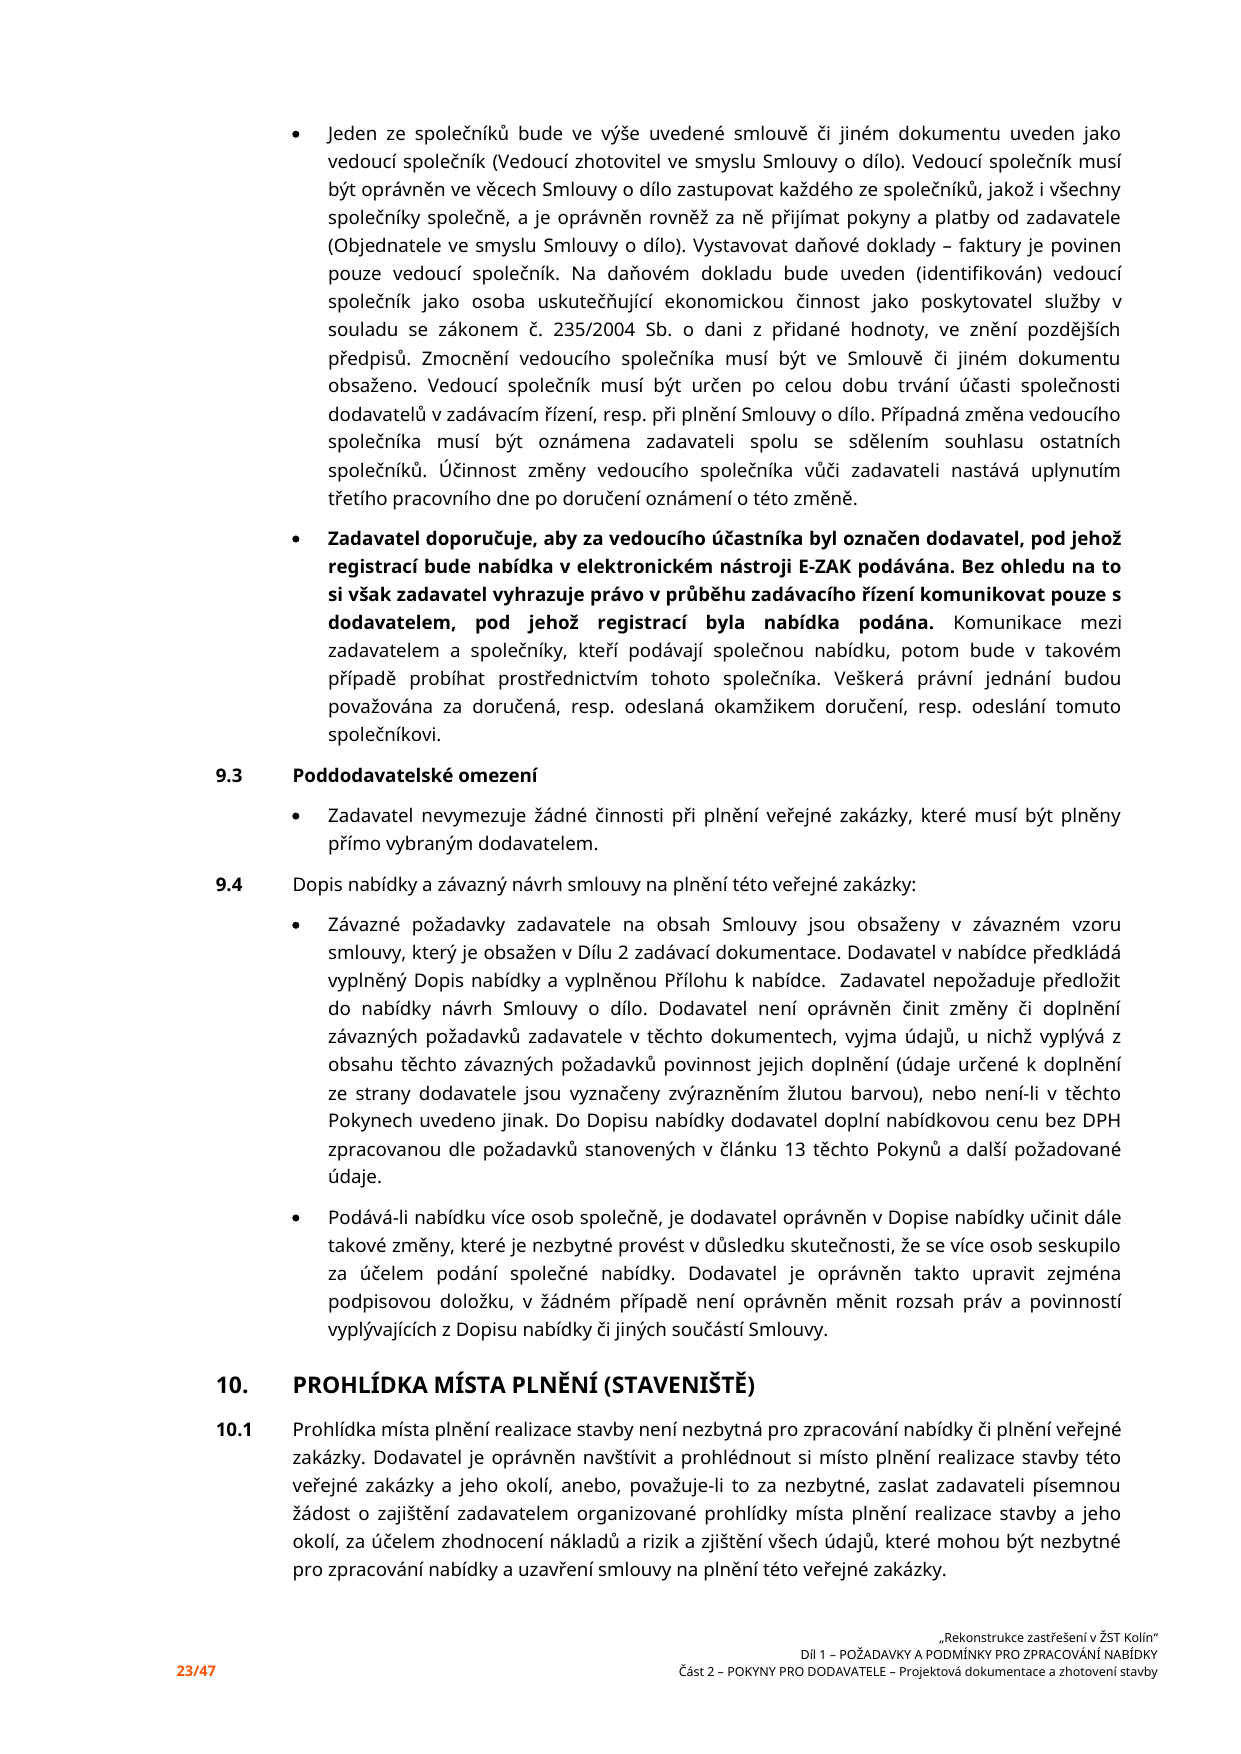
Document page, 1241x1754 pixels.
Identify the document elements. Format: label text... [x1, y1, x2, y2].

text Poddodavatelské omezení [216, 762, 1122, 788]
text Zadavatel nevymezuje žádné činnosti při plnění veřejné zakázky, které musí být plněny přímo vybraným dodavatelem. [292, 803, 1122, 856]
text Podává-li nabídku více osob společně, je dodavatel oprávněn v Dopise nabídky učinit dále takové změny, které je nezbytné provést v důsledku skutečnosti, že se více osob seskupilo za účelem podání společné nabídky. Dodavatel je oprávněn takto upravit zejména podpisovou doložku, v žádném případě není oprávněn měnit rozsah práv a povinností vyplývajících z Dopisu nabídky či jiných součástí Smlouvy. [292, 1204, 1122, 1342]
text Prohlídka místa plnění realizace stavby není nezbytná pro zpracování nabídky či plnění veřejné zakázky. Dodavatel je oprávněn navštívit a prohlédnout si místo plnění realizace stavby této veřejné zakázky a jeho okolí, anebo, považuje-li to za nezbytné, zaslat zadavateli písemnou žádost o zajištění zadavatelem organizované prohlídky místa plnění realizace stavby a jeho okolí, za účelem zhodnocení nákladů a rizik a zjištění všech údajů, které mohou být nezbytné pro zpracování nabídky a uzavření smlouvy na plnění této veřejné zakázky. [216, 1416, 1122, 1582]
text Dopis nabídky a závazný návrh smlouvy na plnění této veřejné zakázky: [216, 871, 1122, 897]
text Závazné požadavky zadavatele na obsah Smlouvy jsou obsaženy v závazném vzoru smlouvy, který je obsažen v Dílu 2 zadávací dokumentace. Dodavatel v nabídce předkládá vyplněný Dopis nabídky a vyplněnou Přílohu k nabídce. Zadavatel nepožaduje předložit do nabídky návrh Smlouvy o dílo. Dodavatel není oprávněn činit změny či doplnění závazných požadavků zadavatele v těchto dokumentech, vyjma údajů, u nichž vyplývá z obsahu těchto závazných požadavků povinnost jejich doplnění (údaje určené k doplnění ze strany dodavatele jsou vyznačeny zvýrazněním žlutou barvou), nebo není-li v těchto Pokynech uvedeno jinak. Do Dopisu nabídky dodavatel doplní nabídkovou cenu bez DPH zpracovanou dle požadavků stanovených v článku 13 těchto Pokynů a další požadované údaje. [292, 912, 1122, 1189]
text PROHLÍDKA MÍSTA PLNĚNÍ (STAVENIŠTĚ) [216, 1369, 1122, 1401]
text Jeden ze společníků bude ve výše uvedené smlouvě či jiném dokumentu uveden jako vedoucí společník (Vedoucí zhotovitel ve smyslu Smlouvy o dílo). Vedoucí společník musí být oprávněn ve věcech Smlouvy o dílo zastupovat každého ze společníků, jakož i všechny společníky společně, a je oprávněn rovněž za ně přijímat pokyny a platby od zadavatele (Objednatele ve smyslu Smlouvy o dílo). Vystavovat daňové doklady – faktury je povinen pouze vedoucí společník. Na daňovém dokladu bude uveden (identifikován) vedoucí společník jako osoba uskutečňující ekonomickou činnost jako poskytovatel služby v souladu se zákonem č. 235/2004 Sb. o dani z přidané hodnoty, ve znění pozdějších předpisů. Zmocnění vedoucího společníka musí být ve Smlouvě či jiném dokumentu obsaženo. Vedoucí společník musí být určen po celou dobu trvání účasti společnosti dodavatelů v zadávacím řízení, resp. při plnění Smlouvy o dílo. Případná změna vedoucího společníka musí být oznámena zadavateli spolu se sdělením souhlasu ostatních společníků. Účinnost změny vedoucího společníka vůči zadavateli nastává uplynutím třetího pracovního dne po doručení oznámení o této změně. [292, 121, 1122, 510]
text Zadavatel doporučuje, aby za vedoucího účastníka byl označen dodavatel, pod jehož registrací bude nabídka v elektronickém nástroji E-ZAK podávána. Bez ohledu na to si však zadavatel vyhrazuje právo v průběhu zadávacího řízení komunikovat pouze s dodavatelem, pod jehož registrací byla nabídka podána. Komunikace mezi zadavatelem a společníky, kteří podávají společnou nabídku, potom bude v takovém případě probíhat prostřednictvím tohoto společníka. Veškerá právní jednání budou považována za doručená, resp. odeslaná okamžikem doručení, resp. odeslání tomuto společníkovi. [292, 525, 1122, 747]
